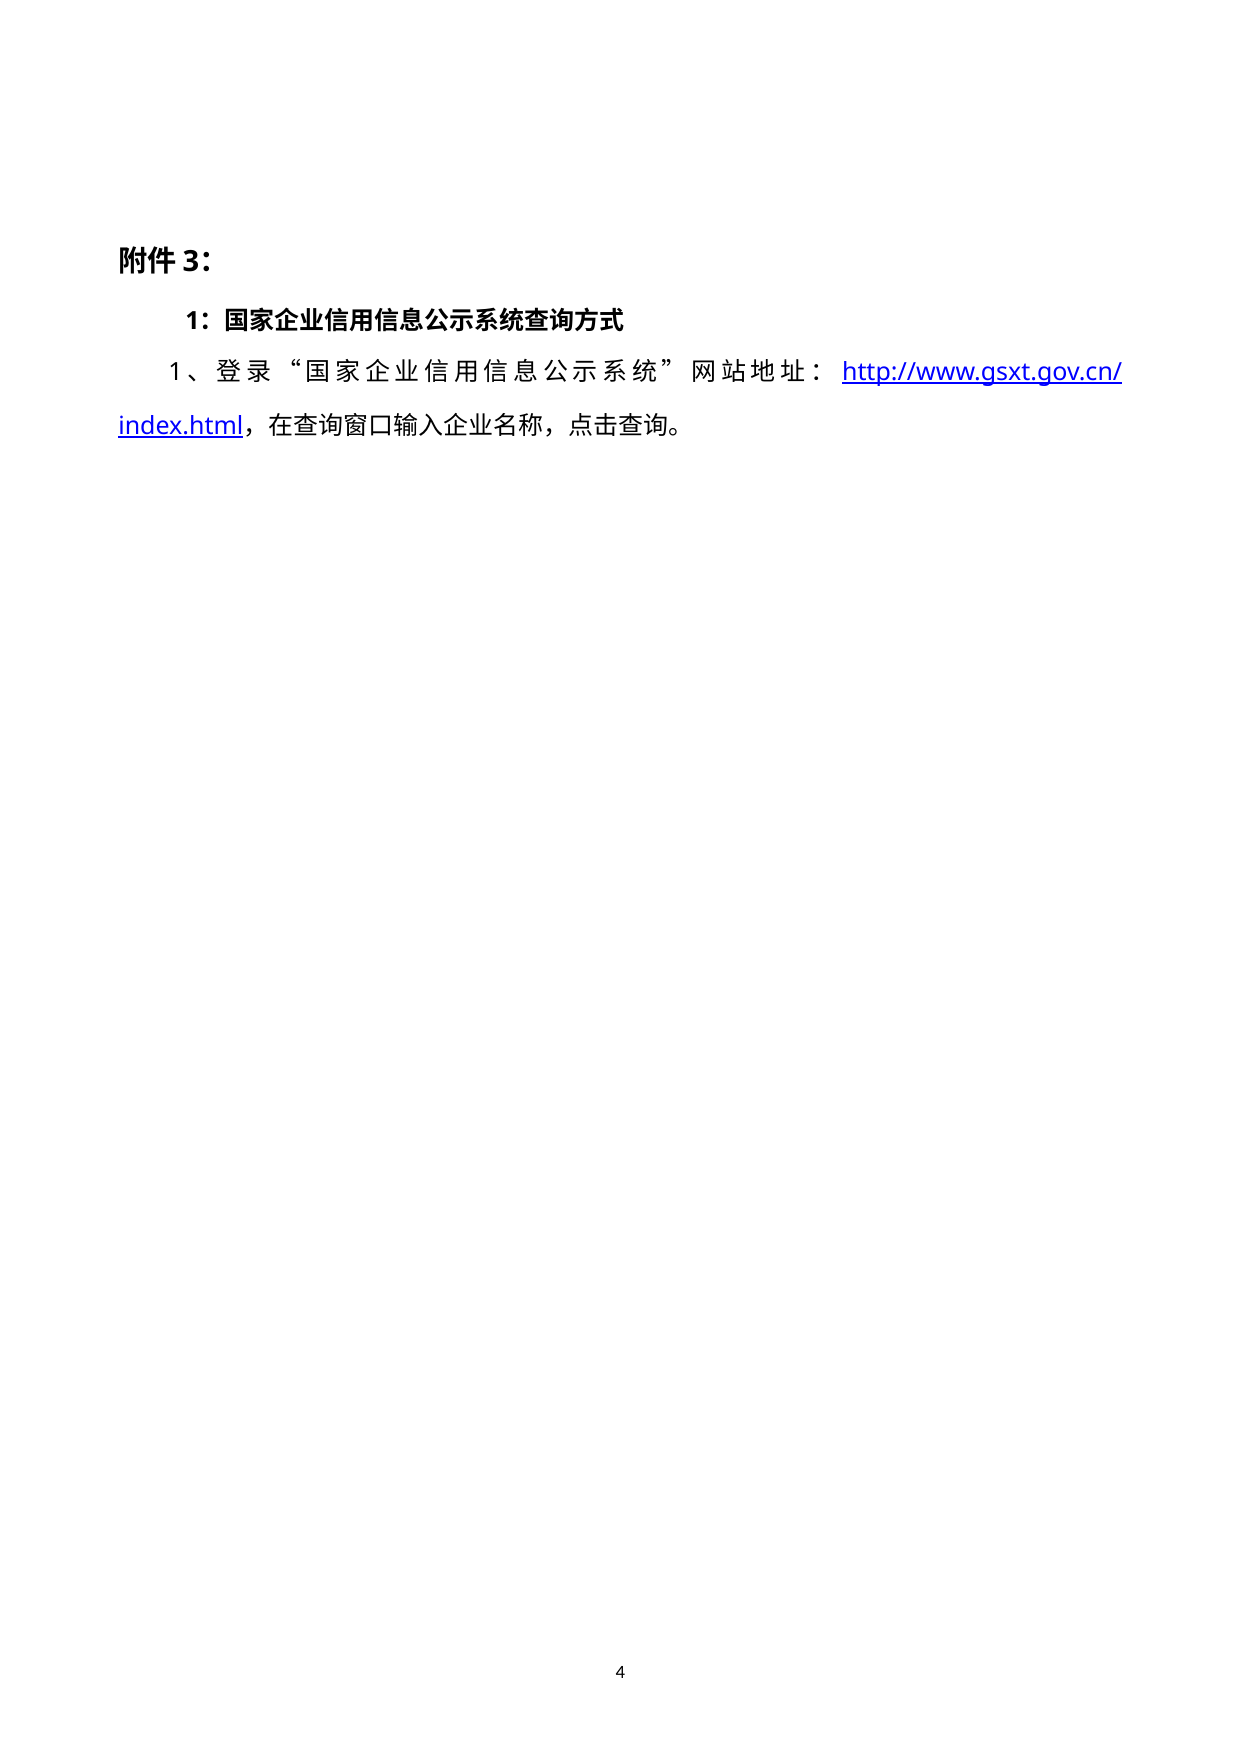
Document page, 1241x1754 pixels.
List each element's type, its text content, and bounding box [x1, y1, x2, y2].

text 1：国家企业信用信息公示系统查询方式 [118, 301, 1229, 337]
text 1、登录“国家企业信用信息公示系统”网站地址：http://www.gsxt.gov.cn/index.html，在查询窗口输入企业名称，点击查询。 [118, 337, 1122, 445]
text 附件3： [118, 237, 1122, 279]
